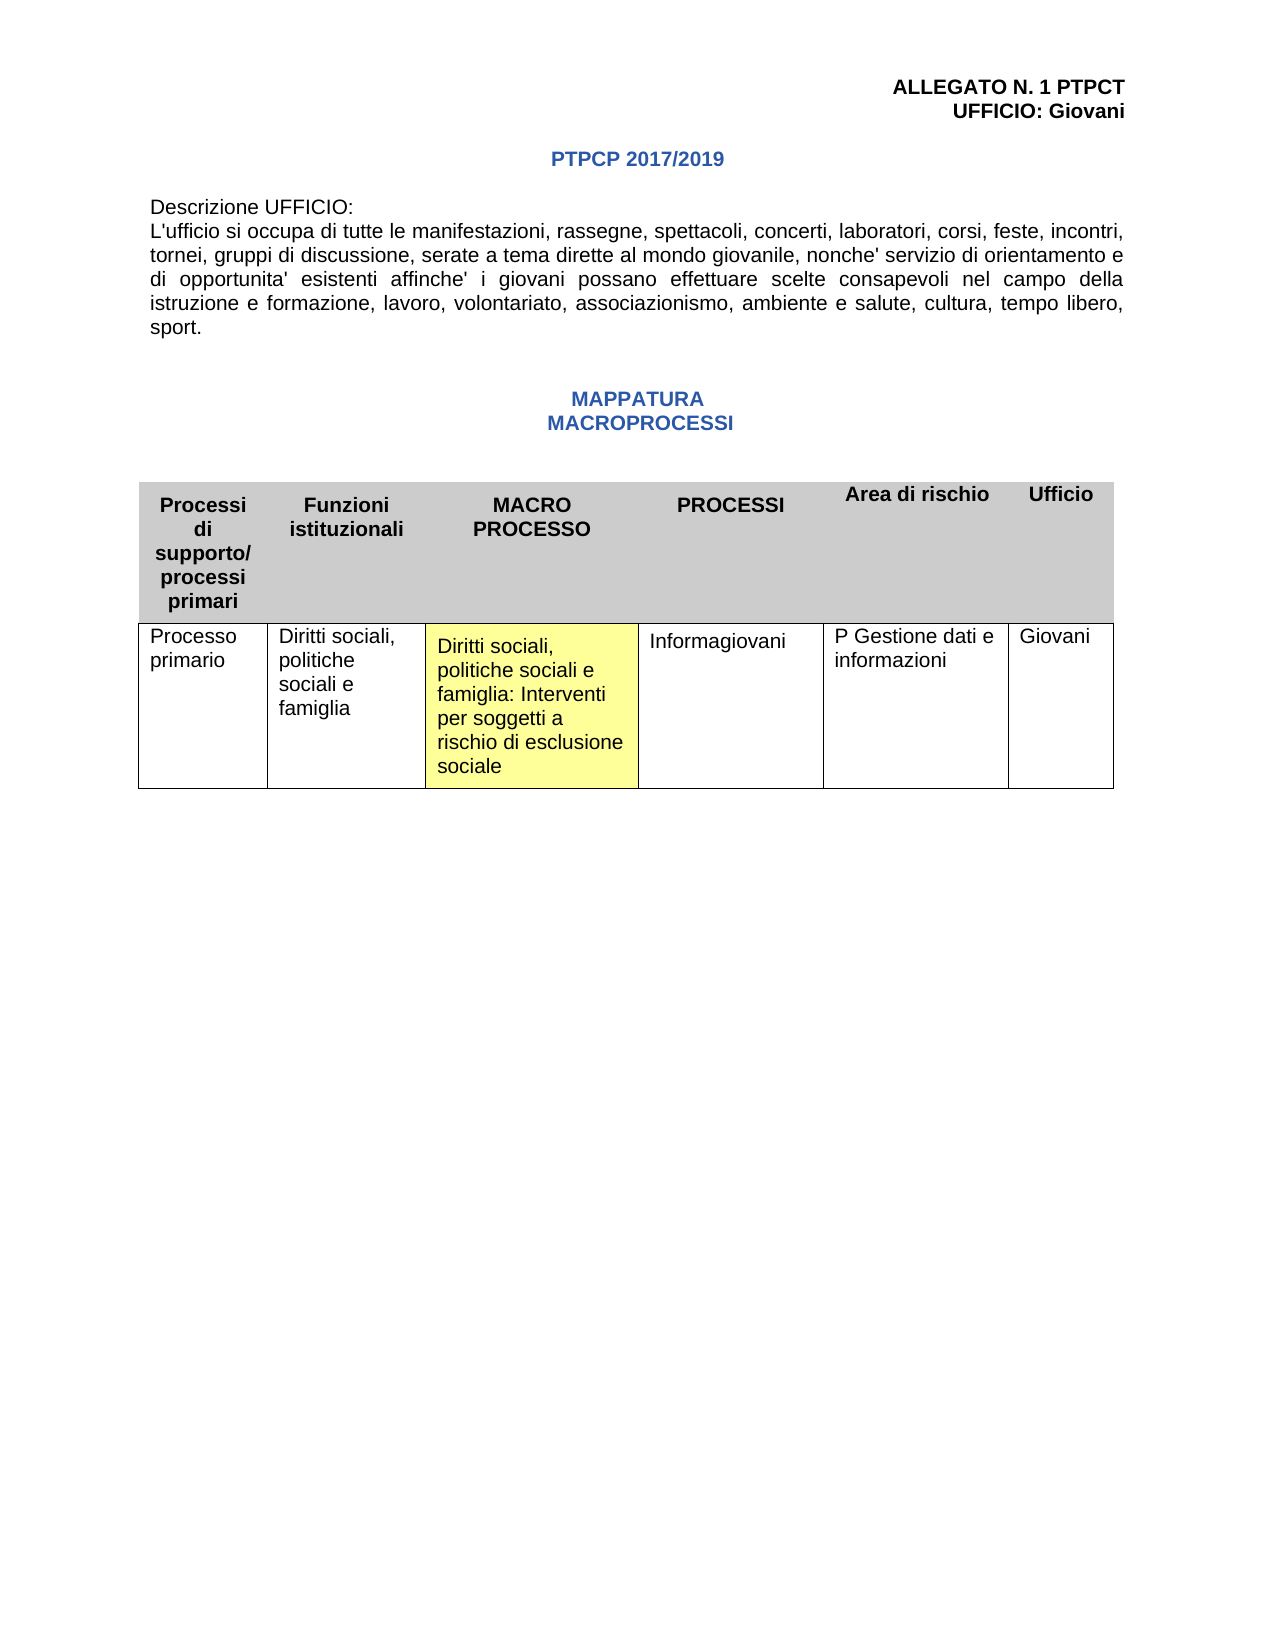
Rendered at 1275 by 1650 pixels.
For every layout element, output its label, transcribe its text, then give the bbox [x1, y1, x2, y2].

table_cell Processo primario [139, 624, 267, 788]
table_header Area di rischio [823, 482, 1008, 623]
table_header Processi di supporto/processi primari [139, 482, 267, 623]
table_header Ufficio [1008, 482, 1114, 623]
table_header PROCESSI [638, 482, 823, 623]
text ALLEGATO N. 1 PTPCT [150, 75, 1125, 99]
text MACROPROCESSI [150, 410, 1125, 434]
text L'ufficio si occupa di tutte le manifestazioni, rassegne, spettacoli, concerti, laboratori, corsi, feste, incontri, tornei, gruppi di discussione, serate a tema dirette al mondo giovanile, nonche' servizio di orientamento e di opportunita' esistenti affinche' i giovani possano effettuare scelte consapevoli nel campo della istruzione e formazione, lavoro, volontariato, associazionismo, ambiente e salute, cultura, tempo libero, sport. [150, 219, 1125, 338]
text UFFICIO: Giovani [150, 99, 1125, 123]
text PTPCP 2017/2019 [150, 147, 1125, 171]
table_header Funzioni istituzionali [267, 482, 426, 623]
table_header MACRO PROCESSO [426, 482, 638, 623]
table_cell Diritti sociali, politiche sociali e famiglia [268, 624, 425, 788]
table_cell P Gestione dati e informazioni [824, 624, 1008, 788]
text MAPPATURA [150, 386, 1125, 410]
text Descrizione UFFICIO: [150, 195, 1125, 219]
table_cell Diritti sociali, politiche sociali e famiglia: Interventi per soggetti a rischio di esclusione sociale [426, 624, 638, 788]
table_cell Giovani [1009, 624, 1113, 788]
table_cell Informagiovani [639, 624, 823, 788]
